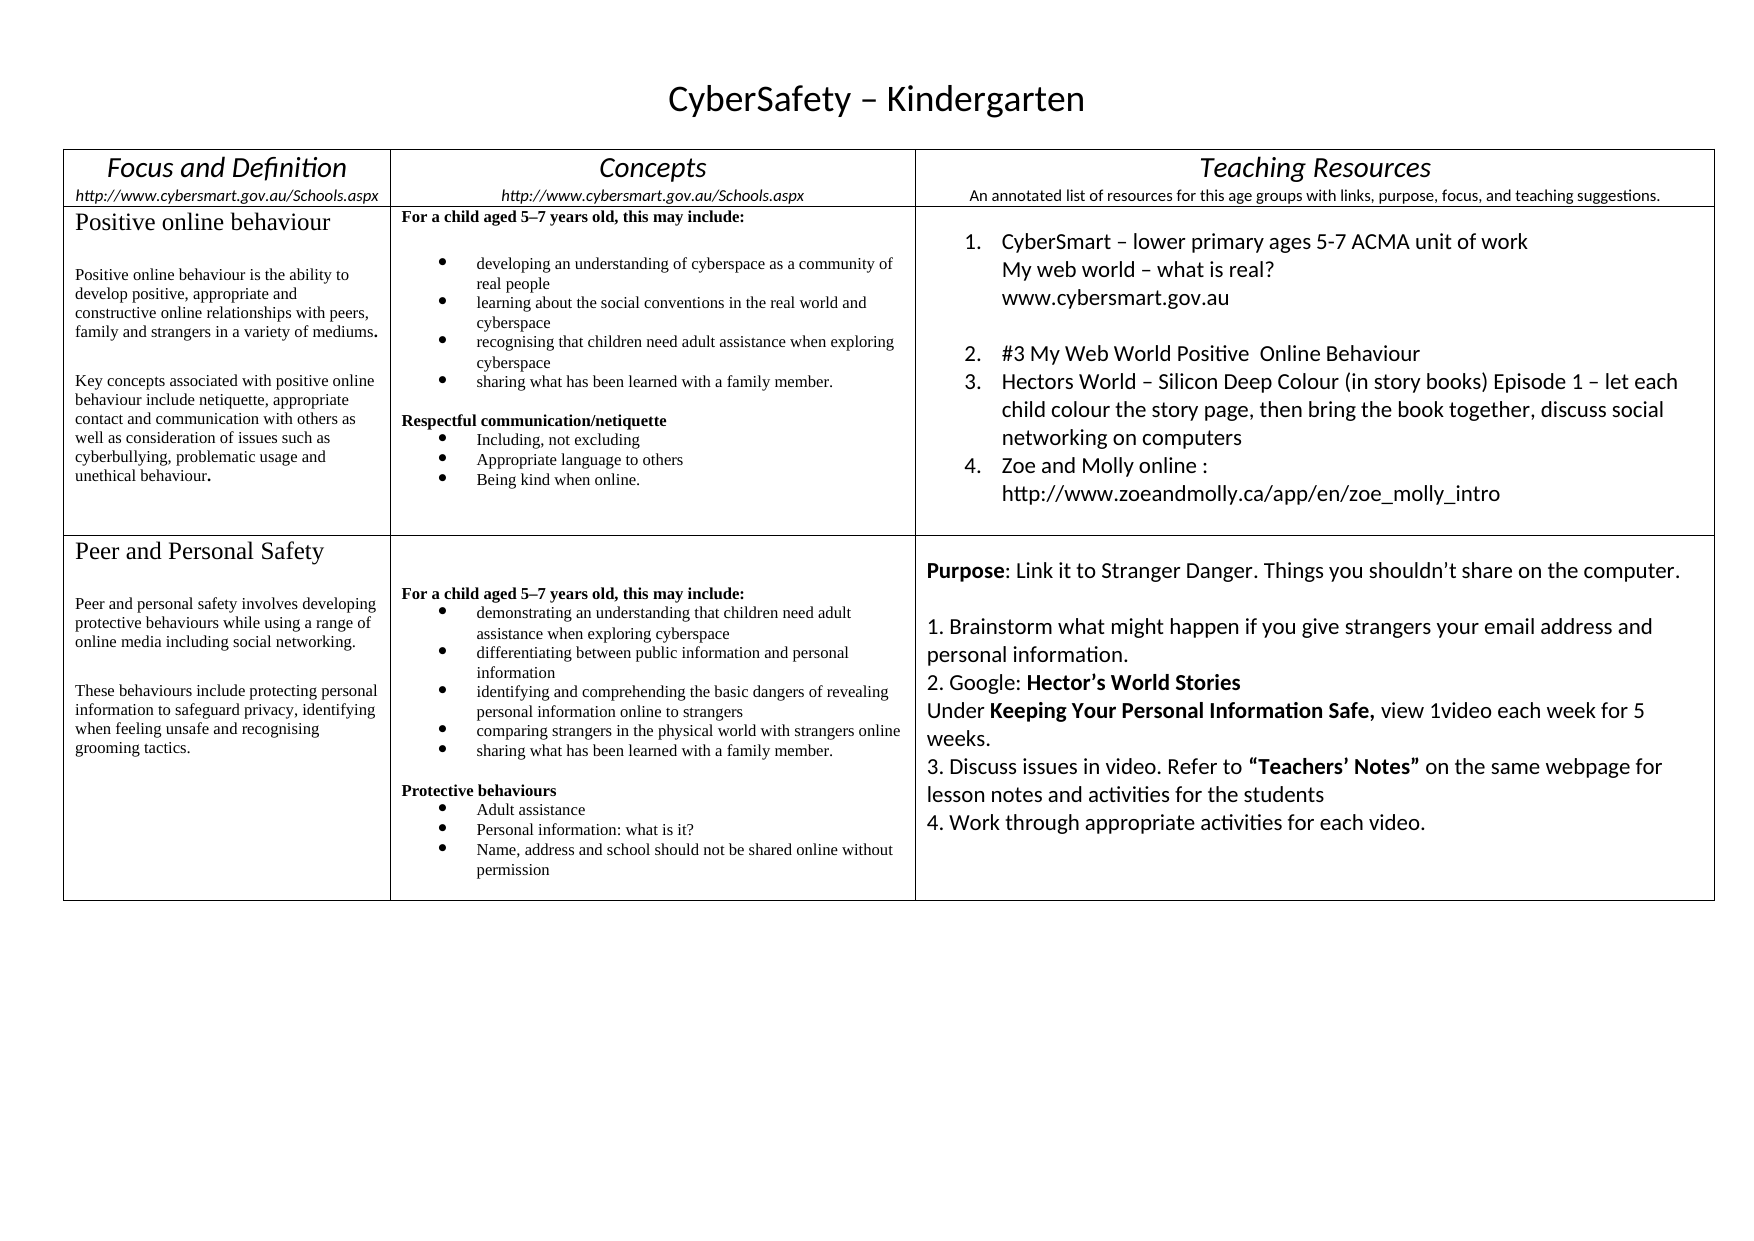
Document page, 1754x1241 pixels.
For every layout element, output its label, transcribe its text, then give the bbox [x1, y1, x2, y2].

text CyberSafety – Kindergarten [75, 75, 1679, 121]
table_cell CyberSmart – lower primary ages 5-7 ACMA unit of work My web world – what is real? www.cybersmart.gov.au #3 My Web World Positive Online Behaviour Hectors World – Silicon Deep Colour (in story books) Episode 1 – let each child colour the story page, then bring the book together, discuss social networking on computers Zoe and Molly online : http://www.zoeandmolly.ca/app/en/zoe_molly_intro [916, 207, 1714, 535]
table_header Teaching Resources An annotated list of resources for this age groups with links, purpose, focus, and teaching suggestions. [916, 150, 1714, 206]
table_header Concepts http://www.cybersmart.gov.au/Schools.aspx [391, 150, 915, 206]
table_cell For a child aged 5–7 years old, this may include: developing an understanding of cyberspace as a community of real people learning about the social conventions in the real world and cyberspace recognising that children need adult assistance when exploring cyberspace sharing what has been learned with a family member. Respectful communication/netiquette Including, not excluding Appropriate language to others Being kind when online. [391, 207, 915, 535]
table_cell Purpose: Link it to Stranger Danger. Things you shouldn’t share on the computer. 1. Brainstorm what might happen if you give strangers your email address and personal information. 2. Google: Hector’s World Stories Under Keeping Your Personal Information Safe, view 1video each week for 5 weeks. 3. Discuss issues in video. Refer to “Teachers’ Notes” on the same webpage for lesson notes and activities for the students 4. Work through appropriate activities for each video. [916, 536, 1714, 899]
table_header Focus and Definition http://www.cybersmart.gov.au/Schools.aspx [64, 150, 390, 206]
table_cell Positive online behaviour Positive online behaviour is the ability to develop positive, appropriate and constructive online relationships with peers, family and strangers in a variety of mediums. Key concepts associated with positive online behaviour include netiquette, appropriate contact and communication with others as well as consideration of issues such as cyberbullying, problematic usage and unethical behaviour. [64, 207, 390, 535]
table_cell For a child aged 5–7 years old, this may include: demonstrating an understanding that children need adult assistance when exploring cyberspace differentiating between public information and personal information identifying and comprehending the basic dangers of revealing personal information online to strangers comparing strangers in the physical world with strangers online sharing what has been learned with a family member. Protective behaviours Adult assistance Personal information: what is it? Name, address and school should not be shared online without permission [391, 536, 915, 899]
table_cell Peer and Personal Safety Peer and personal safety involves developing protective behaviours while using a range of online media including social networking. These behaviours include protecting personal information to safeguard privacy, identifying when feeling unsafe and recognising grooming tactics. [64, 536, 390, 899]
